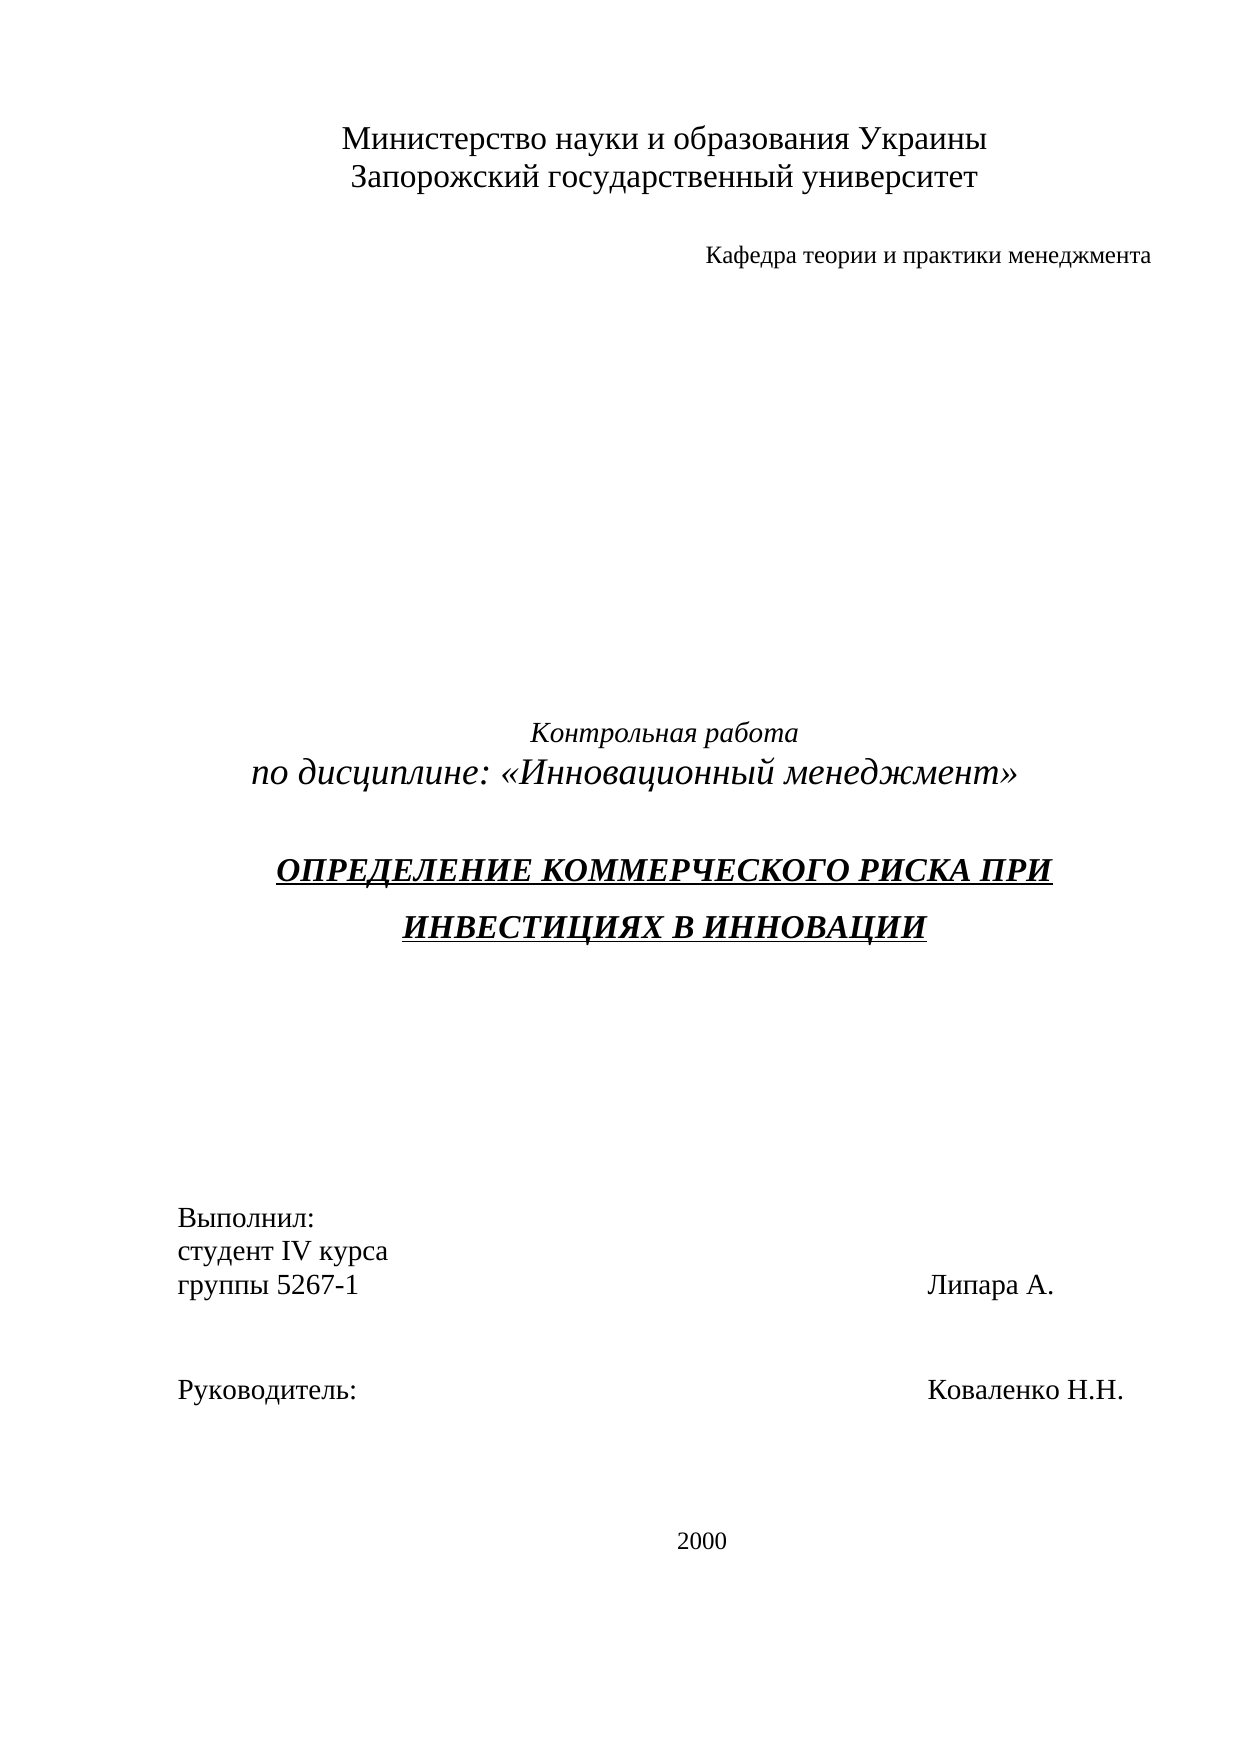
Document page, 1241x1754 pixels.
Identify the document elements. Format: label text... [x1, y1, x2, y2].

text группы 5267-1 Липара А. [177, 1267, 1152, 1300]
text Министерство науки и образования Украины [177, 118, 1152, 156]
text по дисциплине: «Инновационный менеджмент» [118, 749, 1152, 792]
text 2000 [177, 1526, 1152, 1555]
text Руководитель: Коваленко Н.Н. [177, 1372, 1152, 1406]
text Кафедра теории и практики менеджмента [177, 240, 1152, 269]
subtitle Контрольная работа [177, 716, 1152, 749]
text ОПРЕДЕЛЕНИЕ КОММЕРЧЕСКОГО РИСКА ПРИ ИНВЕСТИЦИЯХ В ИННОВАЦИИ [177, 850, 1152, 946]
text студент IV курса [177, 1233, 1152, 1267]
subtitle Запорожский государственный университет [177, 156, 1152, 195]
text Выполнил: [177, 1200, 1152, 1233]
